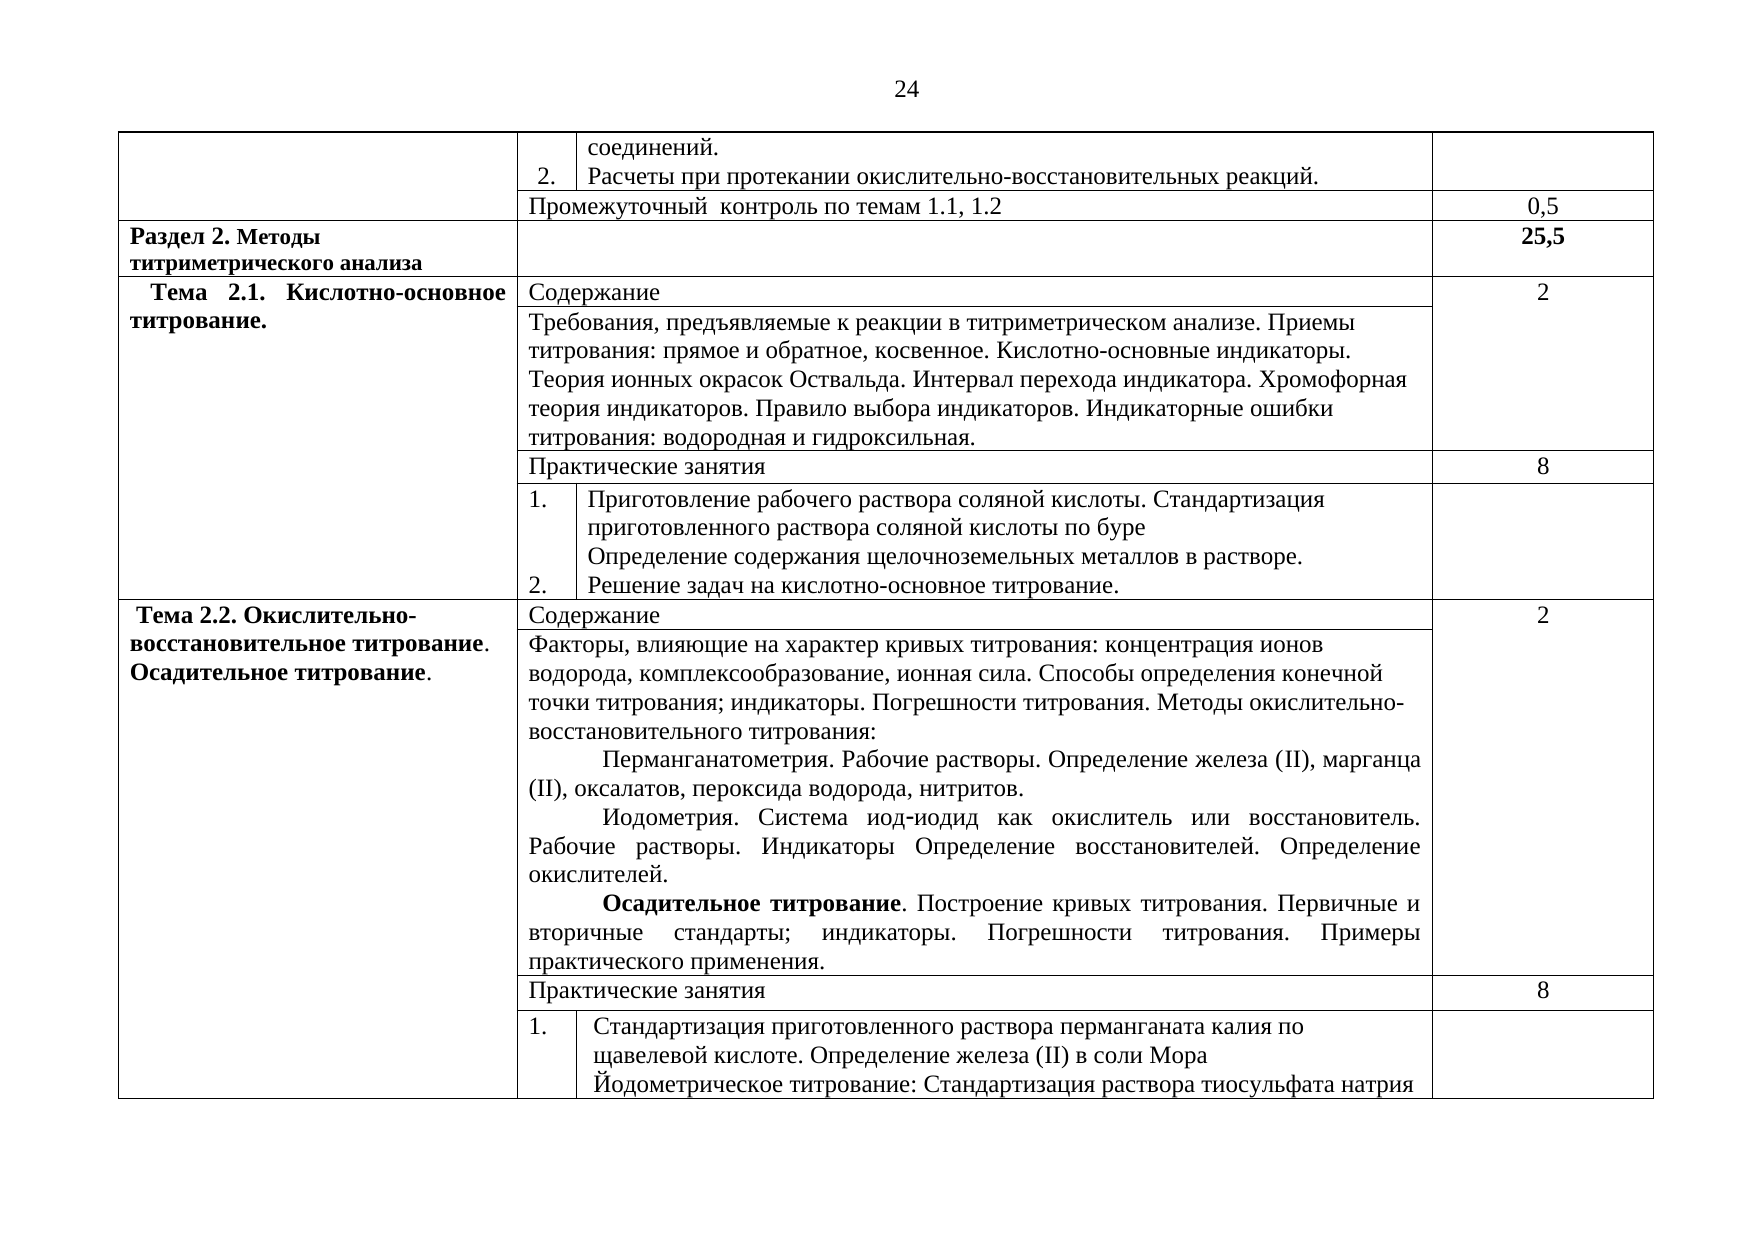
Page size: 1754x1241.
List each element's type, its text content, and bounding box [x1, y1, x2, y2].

table_cell 0,5 [1433, 191, 1653, 220]
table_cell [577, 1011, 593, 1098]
table_cell Содержание [518, 277, 1432, 306]
table_cell Факторы, влияющие на характер кривых титрования: концентрация ионов водорода, комплексообразование, ионная сила. Способы определения конечной точки титрования; индикаторы. Погрешности титрования. Методы окислительно-восстановительного титрования: Перманганатометрия. Рабочие растворы. Определение железа (II), марганца (II), оксалатов, пероксида водорода, нитритов. Иодометрия. Система иодиодид как окислитель или восстановитель. Рабочие растворы. Индикаторы Определение восстановителей. Определение окислителей. Осадительное титрование. Построение кривых титрования. Первичные и вторичные стандарты; индикаторы. Погрешности титрования. Примеры практического применения. [518, 630, 1432, 974]
table_cell Раздел 2. Методы титриметрического анализа [119, 221, 517, 276]
table_cell Приготовление рабочего раствора соляной кислоты. Стандартизация приготовленного раствора соляной кислоты по буре Определение содержания щелочноземельных металлов в растворе. Решение задач на кислотно-основное титрование. [577, 484, 1432, 599]
table_cell 8 [1433, 451, 1653, 483]
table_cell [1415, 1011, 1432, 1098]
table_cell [577, 133, 1432, 190]
table_cell [1433, 484, 1653, 599]
table_cell 1. 2. [518, 484, 576, 599]
table_cell Практические занятия [518, 451, 1432, 483]
table_cell Тема 2.2. Окислительно-восстановительное титрование. Осадительное титрование. [119, 600, 517, 1098]
table_cell Содержание [518, 600, 1432, 628]
table_cell 2 [1433, 277, 1653, 450]
table_cell Практические занятия [518, 976, 1432, 1010]
table_cell Тема 2.1. Кислотно-основное титрование. [119, 277, 517, 599]
table_cell [1433, 1011, 1653, 1098]
table_cell 1. 2. [518, 1011, 576, 1098]
table_cell 25,5 [1433, 221, 1653, 276]
table_cell 1. 2. [518, 133, 576, 190]
table_cell Требования, предъявляемые к реакции в титриметрическом анализе. Приемы титрования: прямое и обратное, косвенное. Кислотно-основные индикаторы. Теория ионных окрасок Оствальда. Интервал перехода индикатора. Хромофорная теория индикаторов. Правило выбора индикаторов. Индикаторные ошибки титрования: водородная и гидроксильная. [518, 307, 1432, 450]
table_cell [1433, 133, 1653, 190]
table_cell 8 [1433, 976, 1653, 1010]
table_cell [518, 221, 1432, 276]
table_cell Промежуточный контроль по темам 1.1, 1.2 [518, 191, 1432, 220]
table_cell 2 [1433, 600, 1653, 974]
